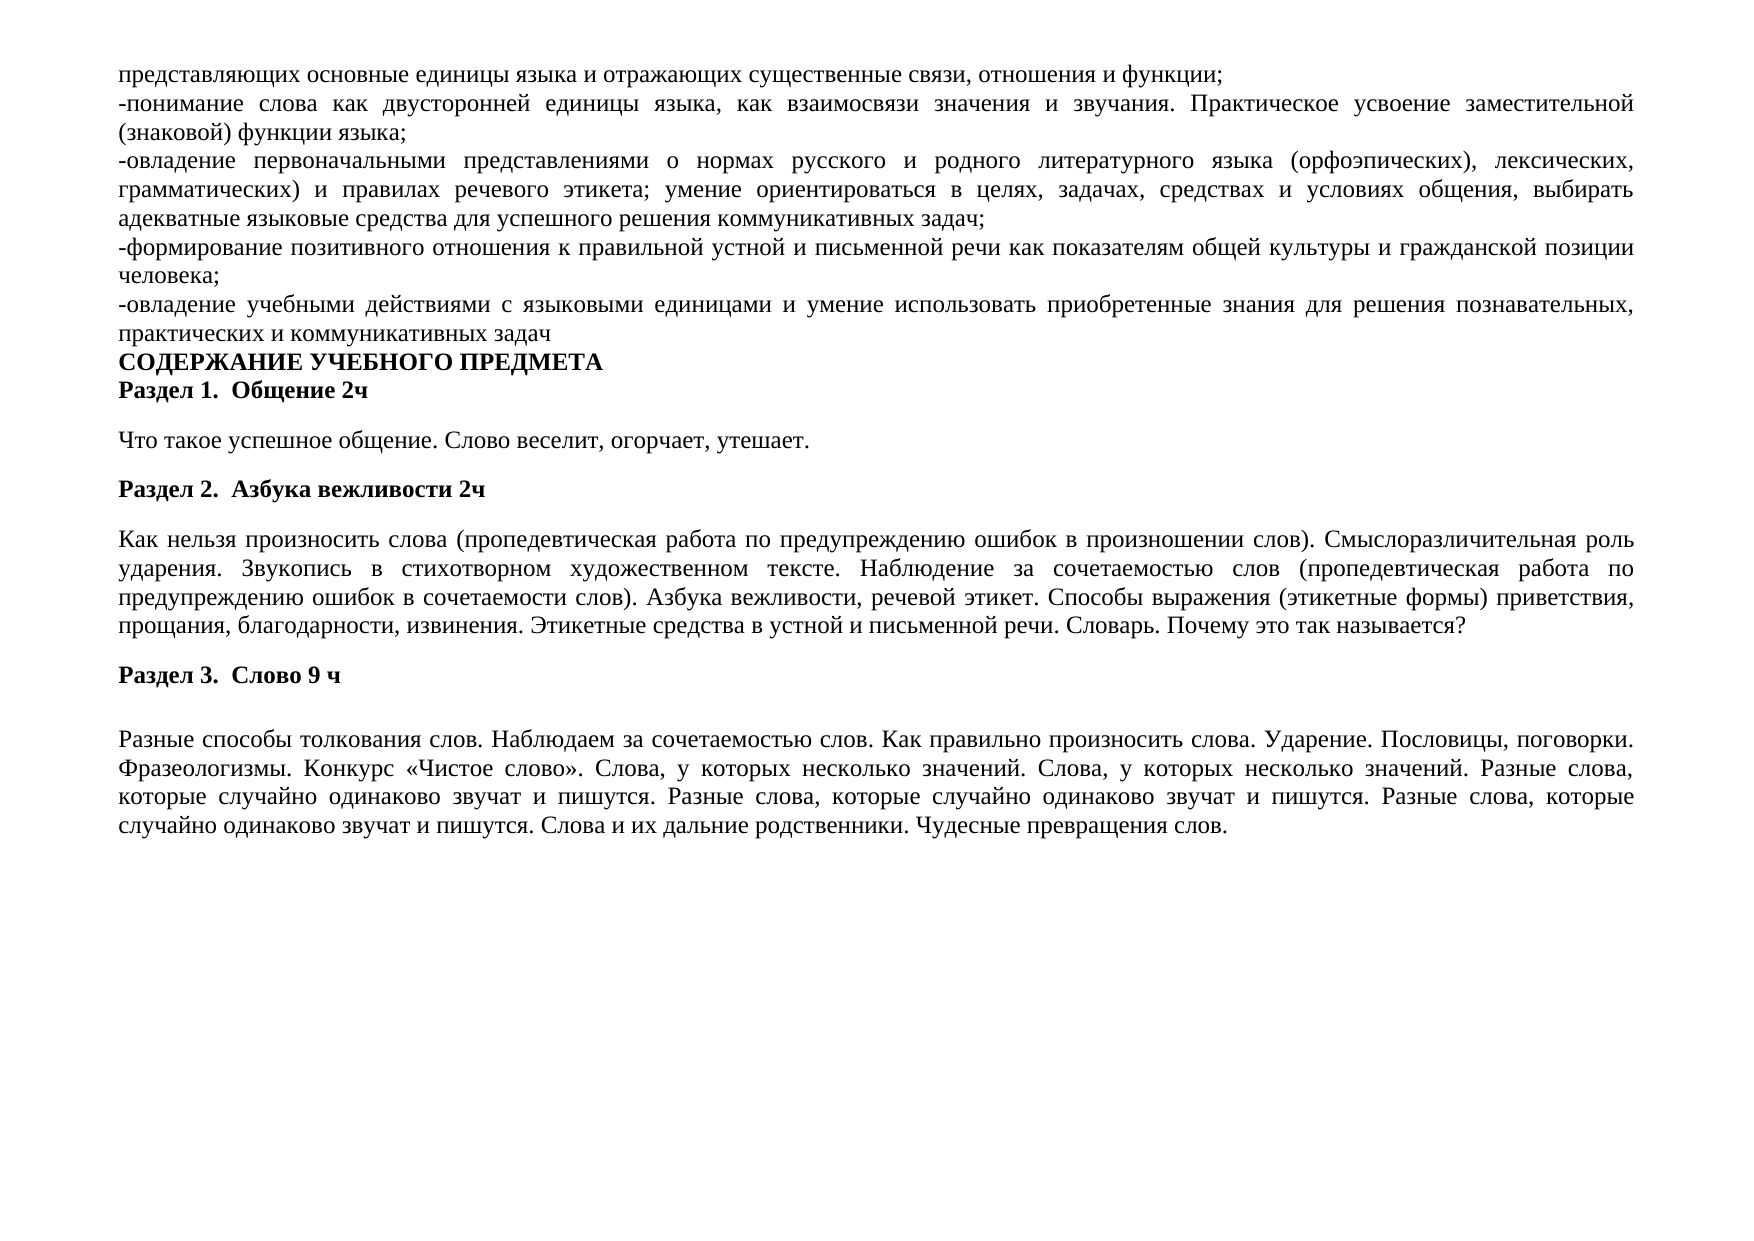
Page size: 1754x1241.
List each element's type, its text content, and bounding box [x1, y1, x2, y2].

text Раздел 1. Общение 2ч [118, 375, 1636, 404]
text Как нельзя произносить слова (пропедевтическая работа по предупреждению ошибок в произношении слов). Смыслоразличительная роль ударения. Звукопись в стихотворном художественном тексте. Наблюдение за сочетаемостью слов (пропедевтическая работа по предупреждению ошибок в сочетаемости слов). Азбука вежливости, речевой этикет. Способы выражения (этикетные формы) приветствия, прощания, благодарности, извинения. Этикетные средства в устной и письменной речи. Словарь. Почему это так называется? [118, 524, 1636, 639]
text Раздел 3. Слово 9 ч [118, 660, 1636, 689]
text -овладение первоначальными представлениями о нормах русского и родного литературного языка (орфоэпических), лексических, грамматических) и правилах речевого этикета; умение ориентироваться в целях, задачах, средствах и условиях общения, выбирать адекватные языковые средства для успешного решения коммуникативных задач; [118, 145, 1636, 232]
text -формирование позитивного отношения к правильной устной и письменной речи как показателям общей культуры и гражданской позиции человека; [118, 232, 1636, 289]
text Раздел 2. Азбука вежливости 2ч [118, 474, 1636, 503]
text Что такое успешное общение. Слово веселит, огорчает, утешает. [118, 425, 1636, 454]
text -овладение учебными действиями с языковыми единицами и умение использовать приобретенные знания для решения познавательных, практических и коммуникативных задач [118, 289, 1636, 347]
text Разные способы толкования слов. Наблюдаем за сочетаемостью слов. Как правильно произносить слова. Ударение. Пословицы, поговорки. Фразеологизмы. Конкурс «Чистое слово». Слова, у которых несколько значений. Слова, у которых несколько значений. Разные слова, которые случайно одинаково звучат и пишутся. Разные слова, которые случайно одинаково звучат и пишутся. Разные слова, которые случайно одинаково звучат и пишутся. Слова и их дальние родственники. Чудесные превращения слов. [118, 724, 1636, 839]
text СОДЕРЖАНИЕ УЧЕБНОГО ПРЕДМЕТА [118, 347, 1636, 375]
text -понимание слова как двусторонней единицы языка, как взаимосвязи значения и звучания. Практическое усвоение заместительной (знаковой) функции языка; [118, 88, 1636, 145]
text представляющих основные единицы языка и отражающих существенные связи, отношения и функции; [118, 59, 1636, 88]
